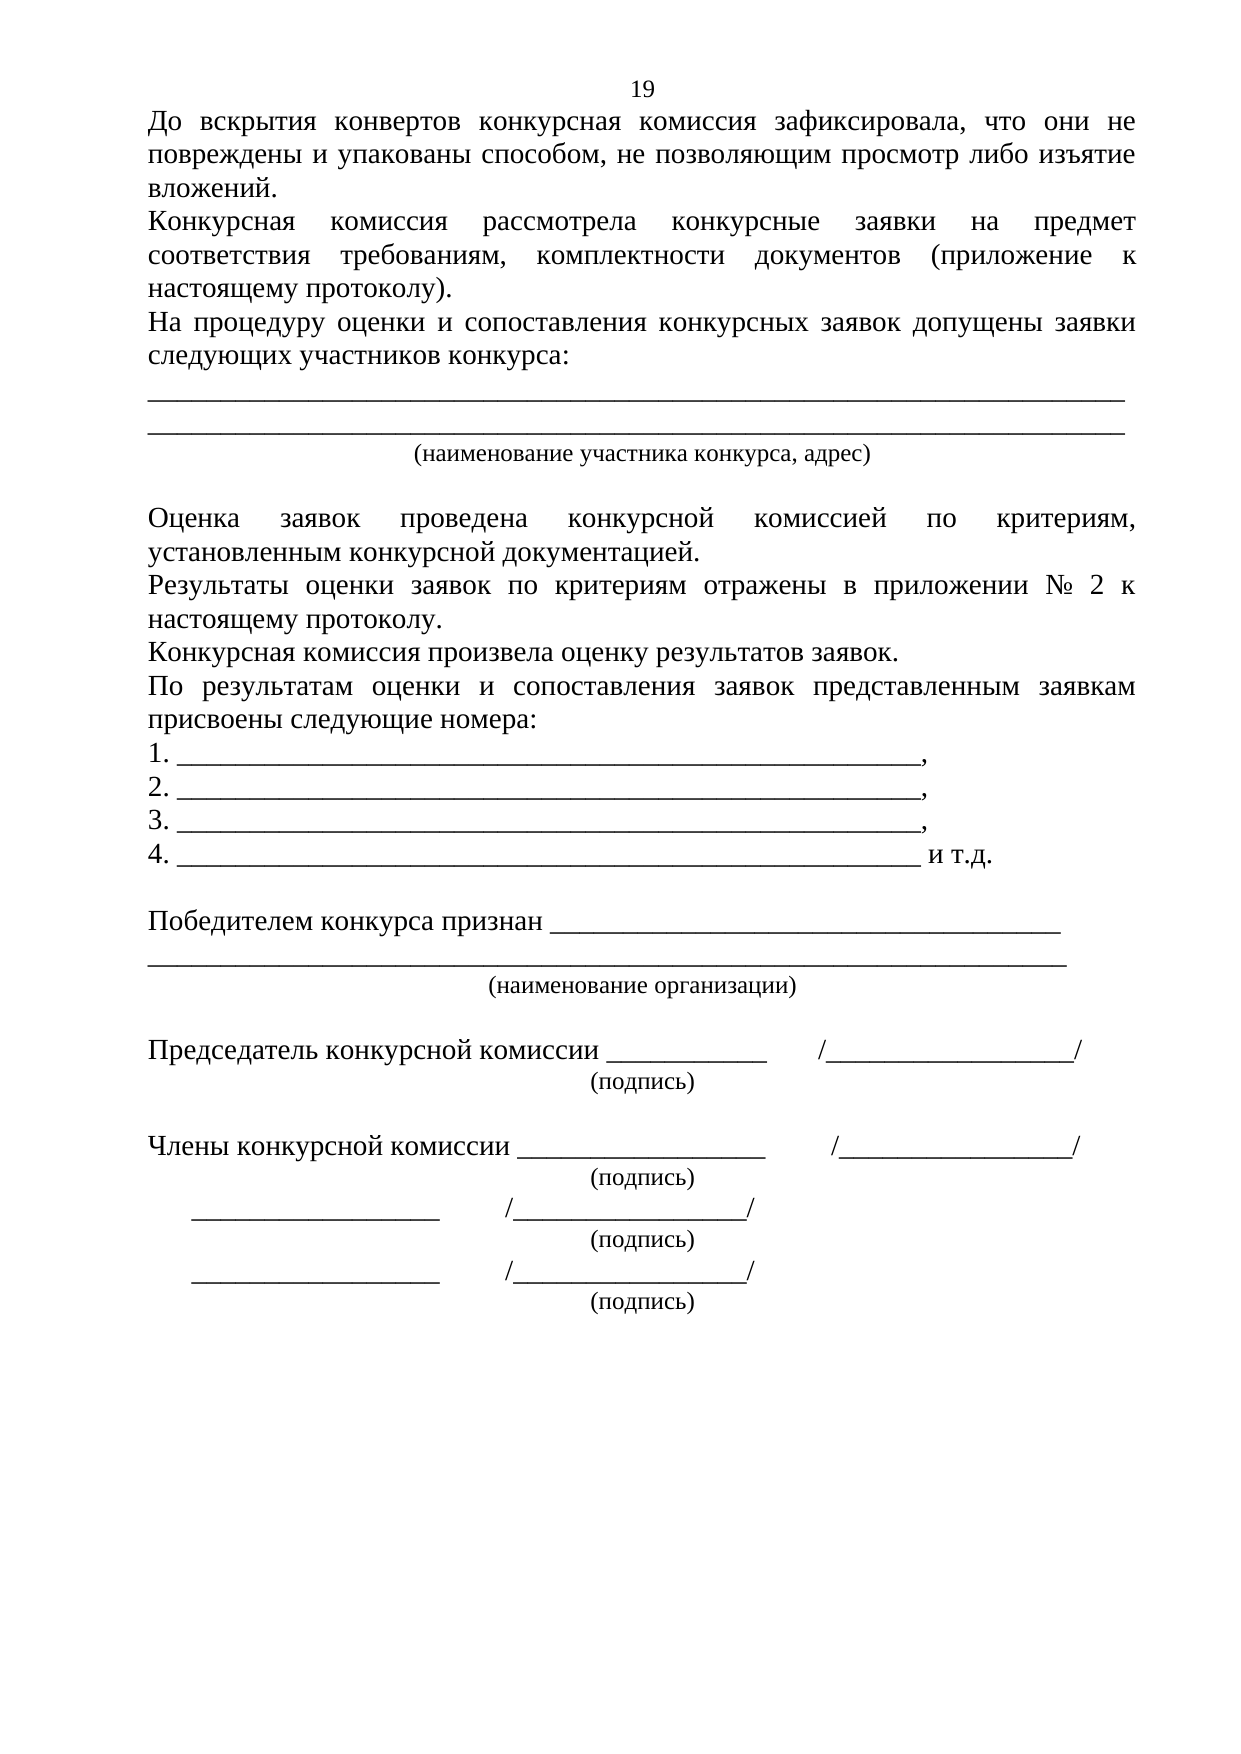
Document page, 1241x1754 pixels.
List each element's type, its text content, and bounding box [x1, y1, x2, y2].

text 2. ___________________________________________________, [148, 769, 1137, 802]
text 3. ___________________________________________________, [148, 802, 1137, 836]
text До вскрытия конвертов конкурсная комиссия зафиксировала, что они не повреждены и упакованы способом, не позволяющим просмотр либо изъятие вложений. [148, 103, 1137, 203]
text _________________ /________________/ [148, 1253, 1137, 1286]
text Результаты оценки заявок по критериям отражены в приложении № 2 к настоящему протоколу. [148, 567, 1137, 634]
text Конкурсная комиссия рассмотрела конкурсные заявки на предмет соответствия требованиям, комплектности документов (приложение к настоящему протоколу). [148, 203, 1137, 304]
text По результатам оценки и сопоставления заявок представленным заявкам присвоены следующие номера: [148, 668, 1137, 735]
text Члены конкурсной комиссии _________________ /________________/ [148, 1128, 1137, 1162]
text ___________________________________________________________________ [148, 371, 1137, 404]
text (подпись) [148, 1162, 1137, 1190]
text (наименование организации) [148, 970, 1137, 999]
text ___________________________________________________________________ [148, 404, 1137, 438]
text _______________________________________________________________ [148, 936, 1137, 970]
text 1. ___________________________________________________, [148, 735, 1137, 769]
text 4. ___________________________________________________ и т.д. [148, 836, 1137, 869]
text Победителем конкурса признан ___________________________________ [148, 903, 1137, 936]
text (подпись) [148, 1066, 1137, 1094]
text Конкурсная комиссия произвела оценку результатов заявок. [148, 634, 1137, 668]
text (наименование участника конкурса, адрес) [148, 438, 1137, 467]
text Оценка заявок проведена конкурсной комиссией по критериям, установленным конкурсной документацией. [148, 500, 1137, 567]
text (подпись) [148, 1224, 1137, 1253]
text (подпись) [148, 1286, 1137, 1315]
text На процедуру оценки и сопоставления конкурсных заявок допущены заявки следующих участников конкурса: [148, 304, 1137, 371]
text _________________ /________________/ [148, 1190, 1137, 1224]
text Председатель конкурсной комиссии ___________ /_________________/ [148, 1032, 1137, 1066]
